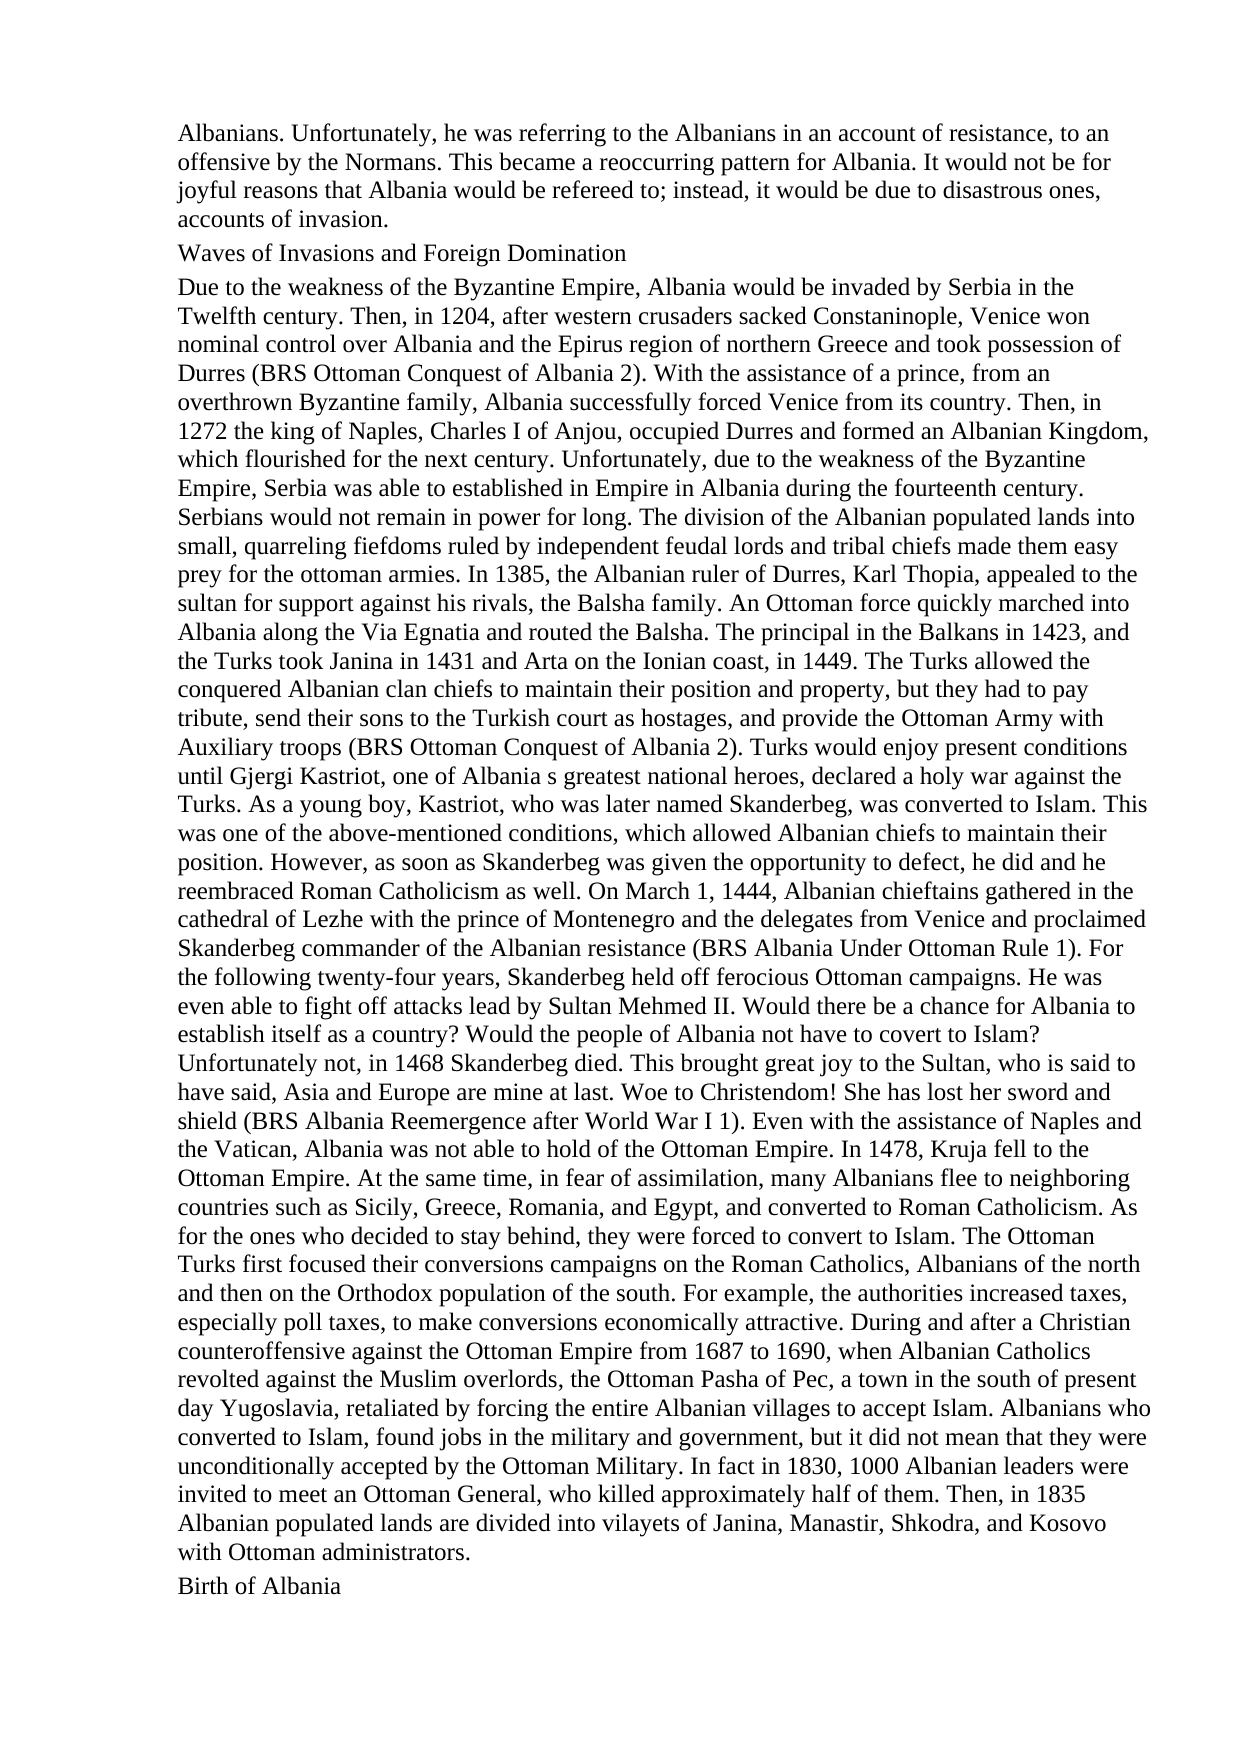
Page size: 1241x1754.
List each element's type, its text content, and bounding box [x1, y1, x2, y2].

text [177, 118, 1152, 233]
text Birth of Albania [177, 1571, 1152, 1600]
text Waves of Invasions and Foreign Domination [177, 238, 1152, 267]
text Due to the weakness of the Byzantine Empire, Albania would be invaded by Serbia in the Twelfth century. Then, in 1204, after western crusaders sacked Constaninople, Venice won nominal control over Albania and the Epirus region of northern Greece and took possession of Durres (BRS Ottoman Conquest of Albania 2). With the assistance of a prince, from an overthrown Byzantine family, Albania successfully forced Venice from its country. Then, in 1272 the king of Naples, Charles I of Anjou, occupied Durres and formed an Albanian Kingdom, which flourished for the next century. Unfortunately, due to the weakness of the Byzantine Empire, Serbia was able to established in Empire in Albania during the fourteenth century. Serbians would not remain in power for long. The division of the Albanian populated lands into small, quarreling fiefdoms ruled by independent feudal lords and tribal chiefs made them easy prey for the ottoman armies. In 1385, the Albanian ruler of Durres, Karl Thopia, appealed to the sultan for support against his rivals, the Balsha family. An Ottoman force quickly marched into Albania along the Via Egnatia and routed the Balsha. The principal in the Balkans in 1423, and the Turks took Janina in 1431 and Arta on the Ionian coast, in 1449. The Turks allowed the conquered Albanian clan chiefs to maintain their position and property, but they had to pay tribute, send their sons to the Turkish court as hostages, and provide the Ottoman Army with Auxiliary troops (BRS Ottoman Conquest of Albania 2). Turks would enjoy present conditions until Gjergi Kastriot, one of Albania s greatest national heroes, declared a holy war against the Turks. As a young boy, Kastriot, who was later named Skanderbeg, was converted to Islam. This was one of the above-mentioned conditions, which allowed Albanian chiefs to maintain their position. However, as soon as Skanderbeg was given the opportunity to defect, he did and he reembraced Roman Catholicism as well. On March 1, 1444, Albanian chieftains gathered in the cathedral of Lezhe with the prince of Montenegro and the delegates from Venice and proclaimed Skanderbeg commander of the Albanian resistance (BRS Albania Under Ottoman Rule 1). For the following twenty-four years, Skanderbeg held off ferocious Ottoman campaigns. He was even able to fight off attacks lead by Sultan Mehmed II. Would there be a chance for Albania to establish itself as a country? Would the people of Albania not have to covert to Islam? Unfortunately not, in 1468 Skanderbeg died. This brought great joy to the Sultan, who is said to have said, Asia and Europe are mine at last. Woe to Christendom! She has lost her sword and shield (BRS Albania Reemergence after World War I 1). Even with the assistance of Naples and the Vatican, Albania was not able to hold of the Ottoman Empire. In 1478, Kruja fell to the Ottoman Empire. At the same time, in fear of assimilation, many Albanians flee to neighboring countries such as Sicily, Greece, Romania, and Egypt, and converted to Roman Catholicism. As for the ones who decided to stay behind, they were forced to convert to Islam. The Ottoman Turks first focused their conversions campaigns on the Roman Catholics, Albanians of the north and then on the Orthodox population of the south. For example, the authorities increased taxes, especially poll taxes, to make conversions economically attractive. During and after a Christian counteroffensive against the Ottoman Empire from 1687 to 1690, when Albanian Catholics revolted against the Muslim overlords, the Ottoman Pasha of Pec, a town in the south of present day Yugoslavia, retaliated by forcing the entire Albanian villages to accept Islam. Albanians who converted to Islam, found jobs in the military and government, but it did not mean that they were unconditionally accepted by the Ottoman Military. In fact in 1830, 1000 Albanian leaders were invited to meet an Ottoman General, who killed approximately half of them. Then, in 1835 Albanian populated lands are divided into vilayets of Janina, Manastir, Shkodra, and Kosovo with Ottoman administrators. [177, 272, 1152, 1566]
